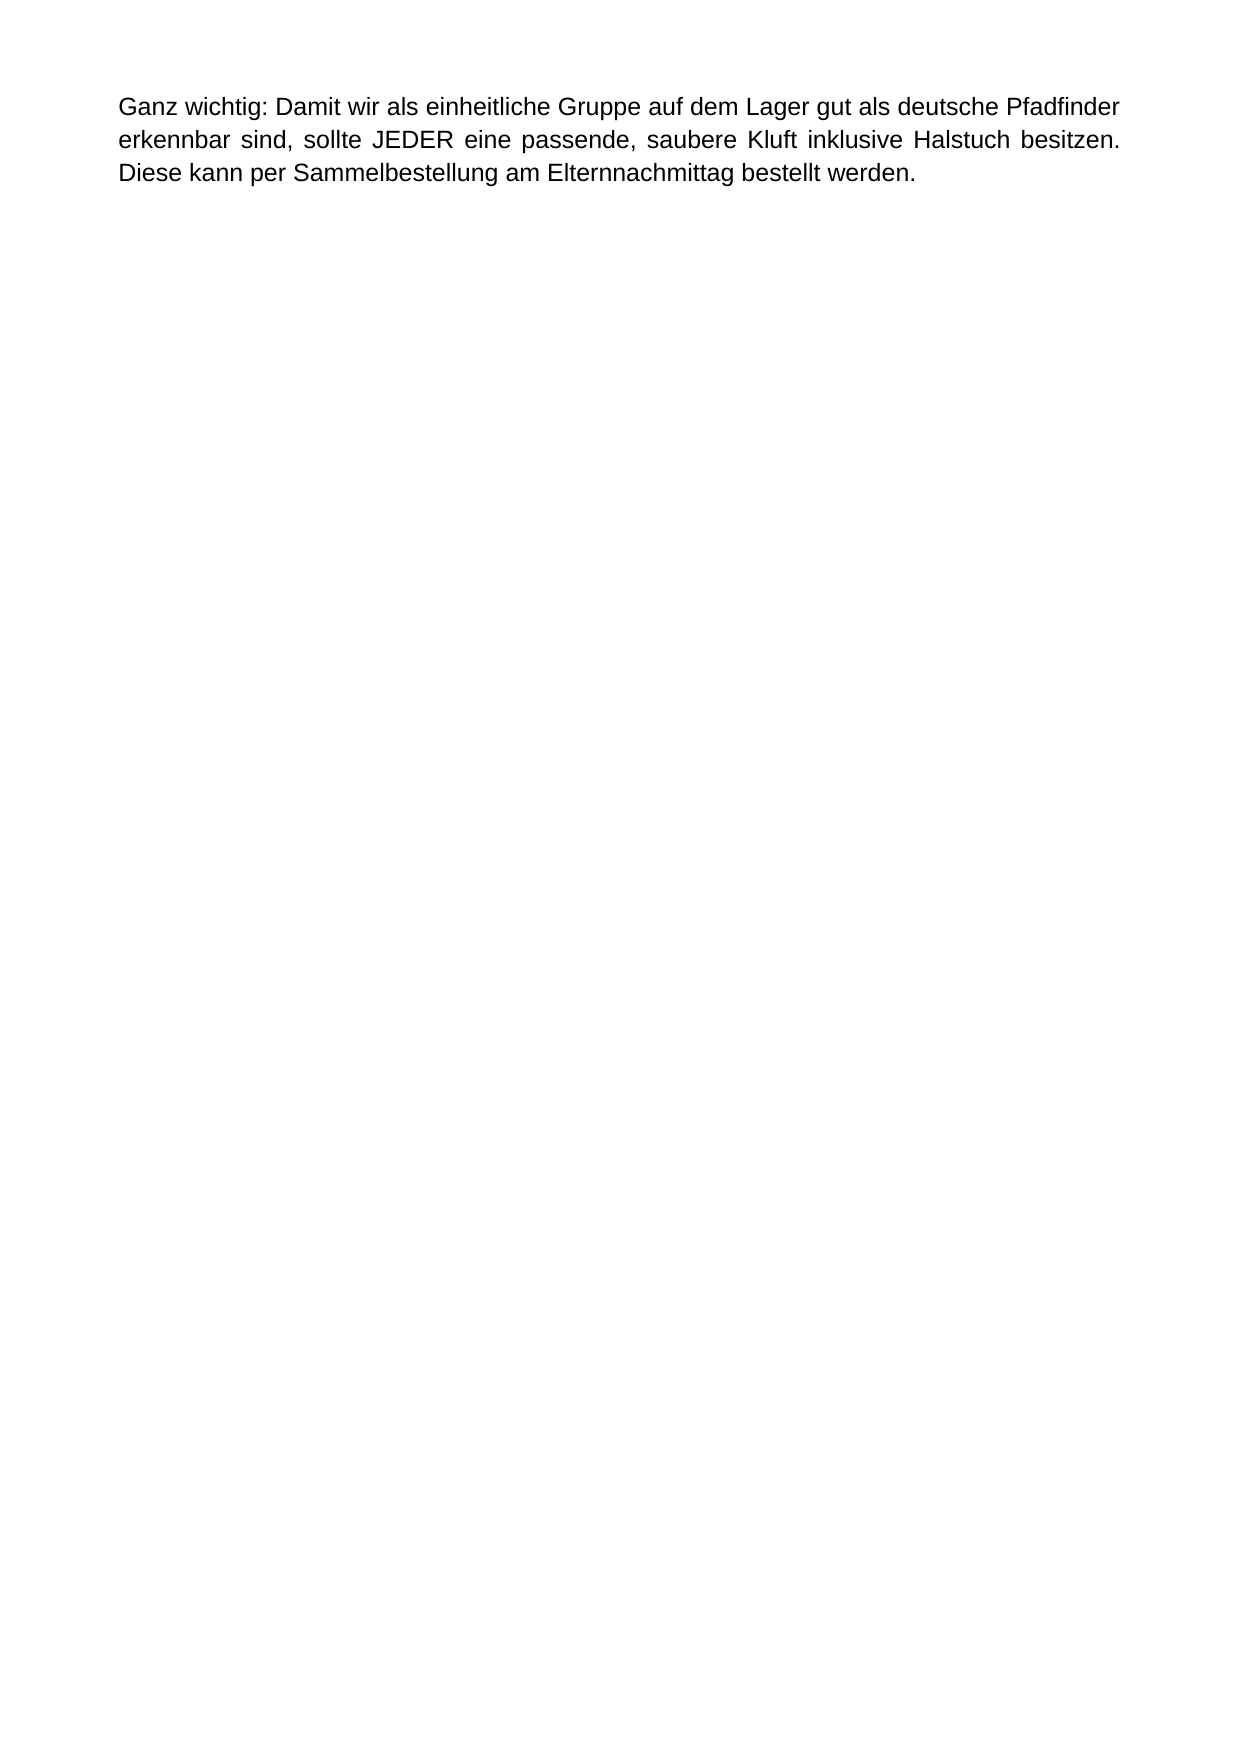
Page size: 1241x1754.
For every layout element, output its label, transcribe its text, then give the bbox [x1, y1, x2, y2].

text Ganz wichtig: Damit wir als einheitliche Gruppe auf dem Lager gut als deutsche Pfadfinder erkennbar sind, sollte JEDER eine passende, saubere Kluft inklusive Halstuch besitzen. Diese kann per Sammelbestellung am Elternnachmittag bestellt werden. [118, 92, 1122, 187]
